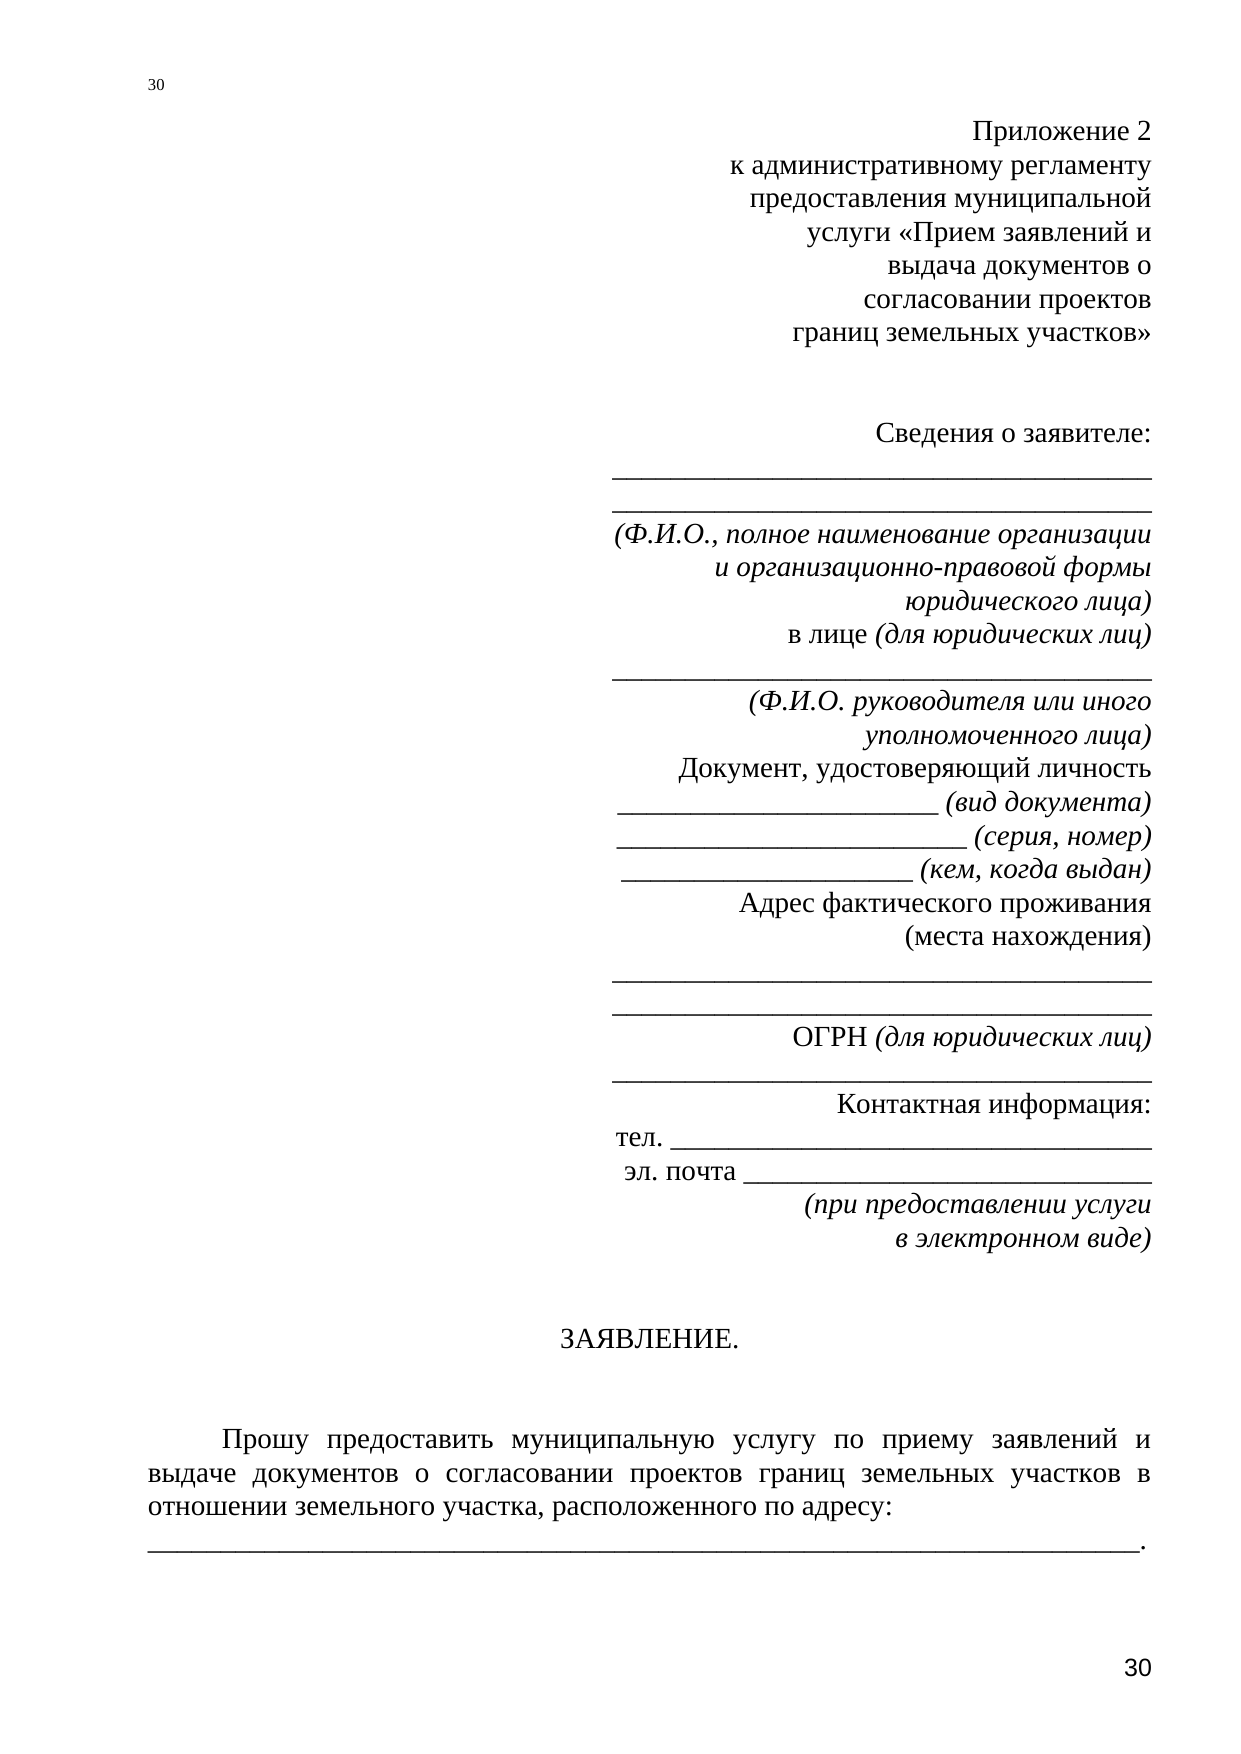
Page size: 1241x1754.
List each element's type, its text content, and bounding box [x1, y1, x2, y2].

text (Ф.И.О., полное наименование организации [148, 516, 1152, 549]
text _____________________________________ [148, 1052, 1152, 1086]
text Контактная информация: [148, 1086, 1152, 1119]
text ________________________ (серия, номер) [148, 818, 1152, 851]
text услуги «Прием заявлений и [148, 214, 1152, 247]
text ЗАЯВЛЕНИЕ. [148, 1321, 1152, 1354]
text ____________________ (кем, когда выдан) [148, 851, 1152, 885]
text Документ, удостоверяющий личность [148, 751, 1152, 784]
text _____________________________________ [148, 985, 1152, 1019]
text (при предоставлении услуги [148, 1187, 1152, 1220]
text эл. почта ____________________________ [148, 1153, 1152, 1187]
text Сведения о заявителе: [148, 415, 1152, 449]
text согласовании проектов [148, 281, 1152, 314]
text в электронном виде) [148, 1220, 1152, 1254]
text ОГРН (для юридических лиц) [148, 1019, 1152, 1052]
text к административному регламенту [148, 147, 1152, 180]
text _____________________________________ [148, 952, 1152, 985]
text границ земельных участков» [148, 314, 1152, 348]
text Адрес фактического проживания [148, 885, 1152, 918]
text _____________________________________ [148, 650, 1152, 683]
text и организационно-правовой формы [148, 549, 1152, 583]
text выдача документов о [148, 247, 1152, 281]
text _____________________________________ [148, 449, 1152, 482]
text (места нахождения) [148, 918, 1152, 952]
text тел. _________________________________ [148, 1119, 1152, 1153]
text предоставления муниципальной [148, 180, 1152, 214]
text юридического лица) [148, 583, 1152, 616]
text Прошу предоставить муниципальную услугу по приему заявлений и выдаче документов о согласовании проектов границ земельных участков в отношении земельного участка, расположенного по адресу: [148, 1421, 1152, 1522]
text _____________________________________ [148, 482, 1152, 516]
text в лице (для юридических лиц) [148, 616, 1152, 650]
text ____________________________________________________________________. [148, 1522, 1152, 1556]
text Приложение 2 [148, 113, 1152, 147]
text уполномоченного лица) [148, 717, 1152, 751]
text (Ф.И.О. руководителя или иного [148, 683, 1152, 717]
text ______________________ (вид документа) [148, 784, 1152, 818]
